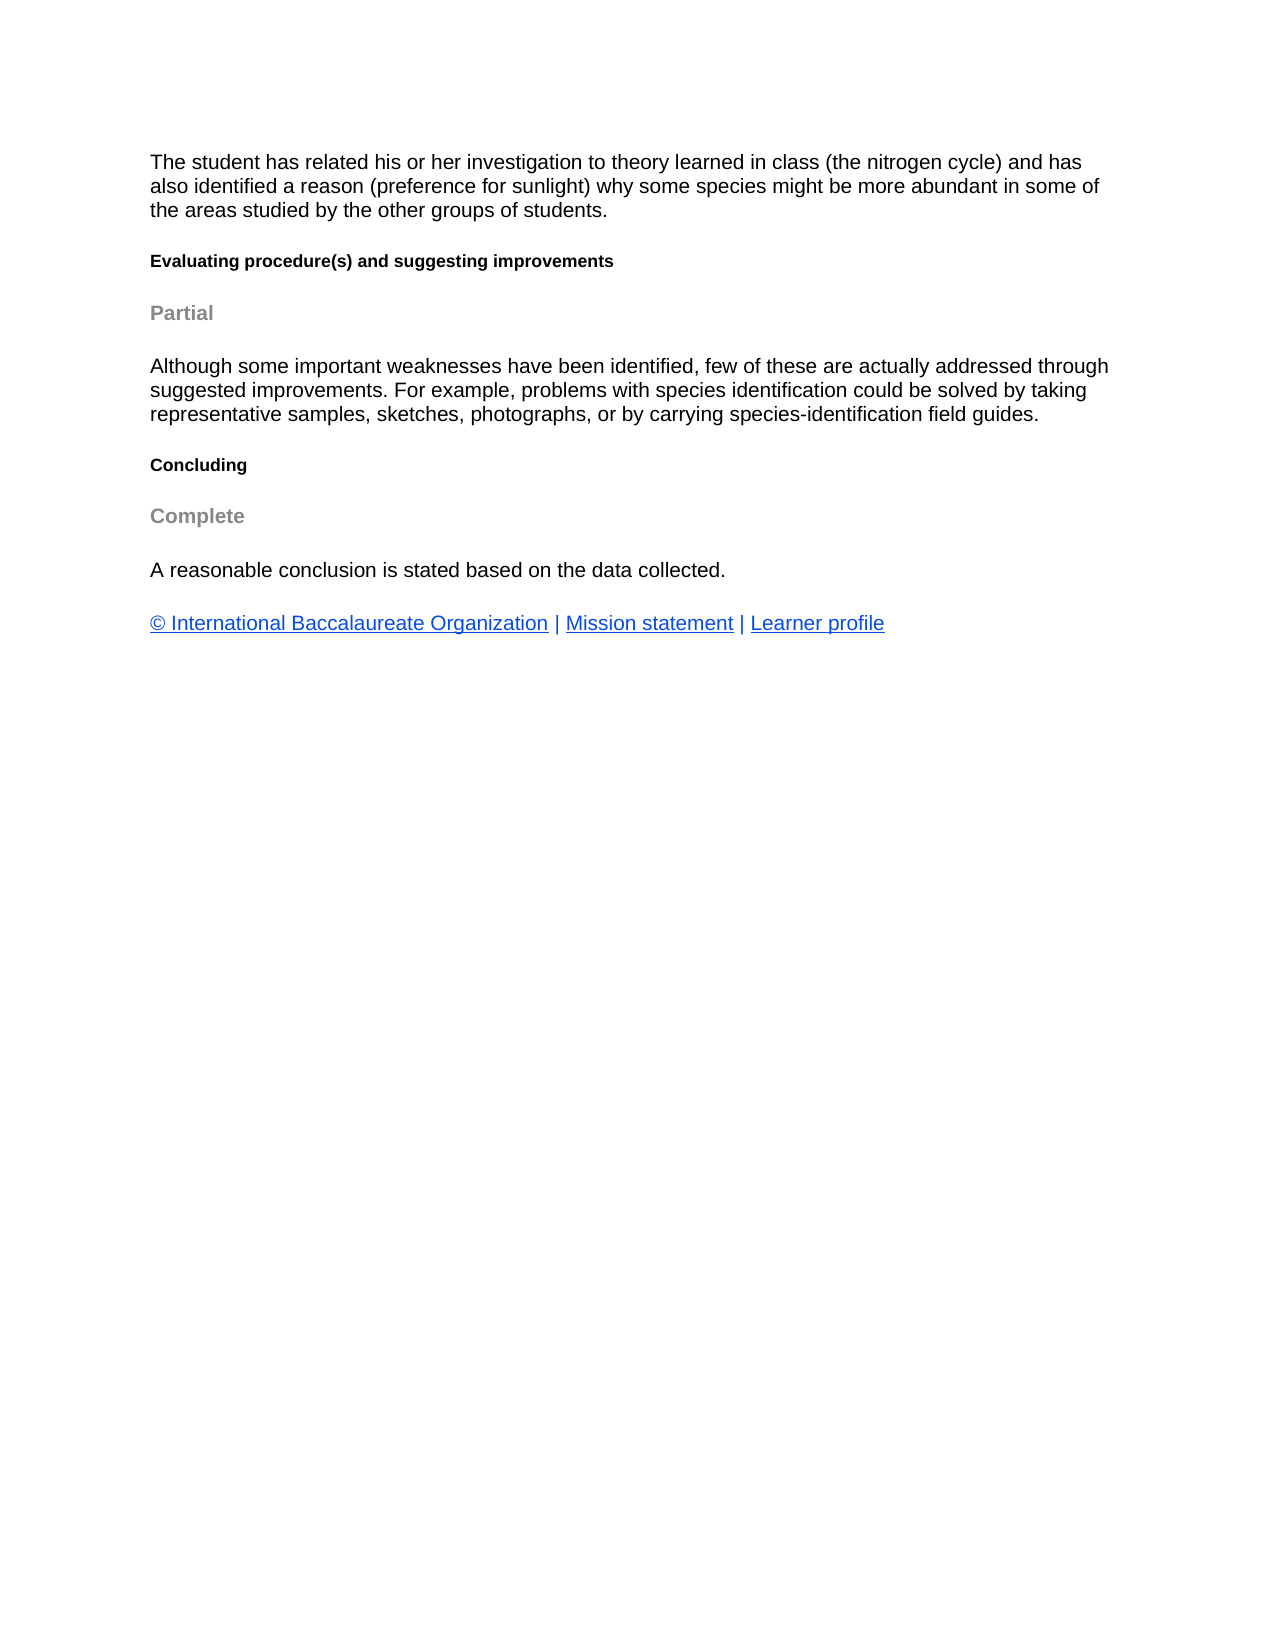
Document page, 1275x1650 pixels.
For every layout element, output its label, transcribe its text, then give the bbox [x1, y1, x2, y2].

text A reasonable conclusion is stated based on the data collected. [150, 557, 1125, 581]
text Partial [150, 301, 1125, 324]
text Concluding [150, 455, 1125, 475]
text The student has related his or her investigation to theory learned in class (the nitrogen cycle) and has also identified a reason (preference for sunlight) why some species might be more abundant in some of the areas studied by the other groups of students. [150, 150, 1125, 222]
text Complete [150, 504, 1125, 528]
text © International Baccalaureate Organization | Mission statement | Learner profile [150, 611, 1125, 634]
text Evaluating procedure(s) and suggesting improvements [150, 251, 1125, 271]
text Although some important weaknesses have been identified, few of these are actually addressed through suggested improvements. For example, problems with species identification could be solved by taking representative samples, sketches, photographs, or by carrying species-identification field guides. [150, 354, 1125, 426]
